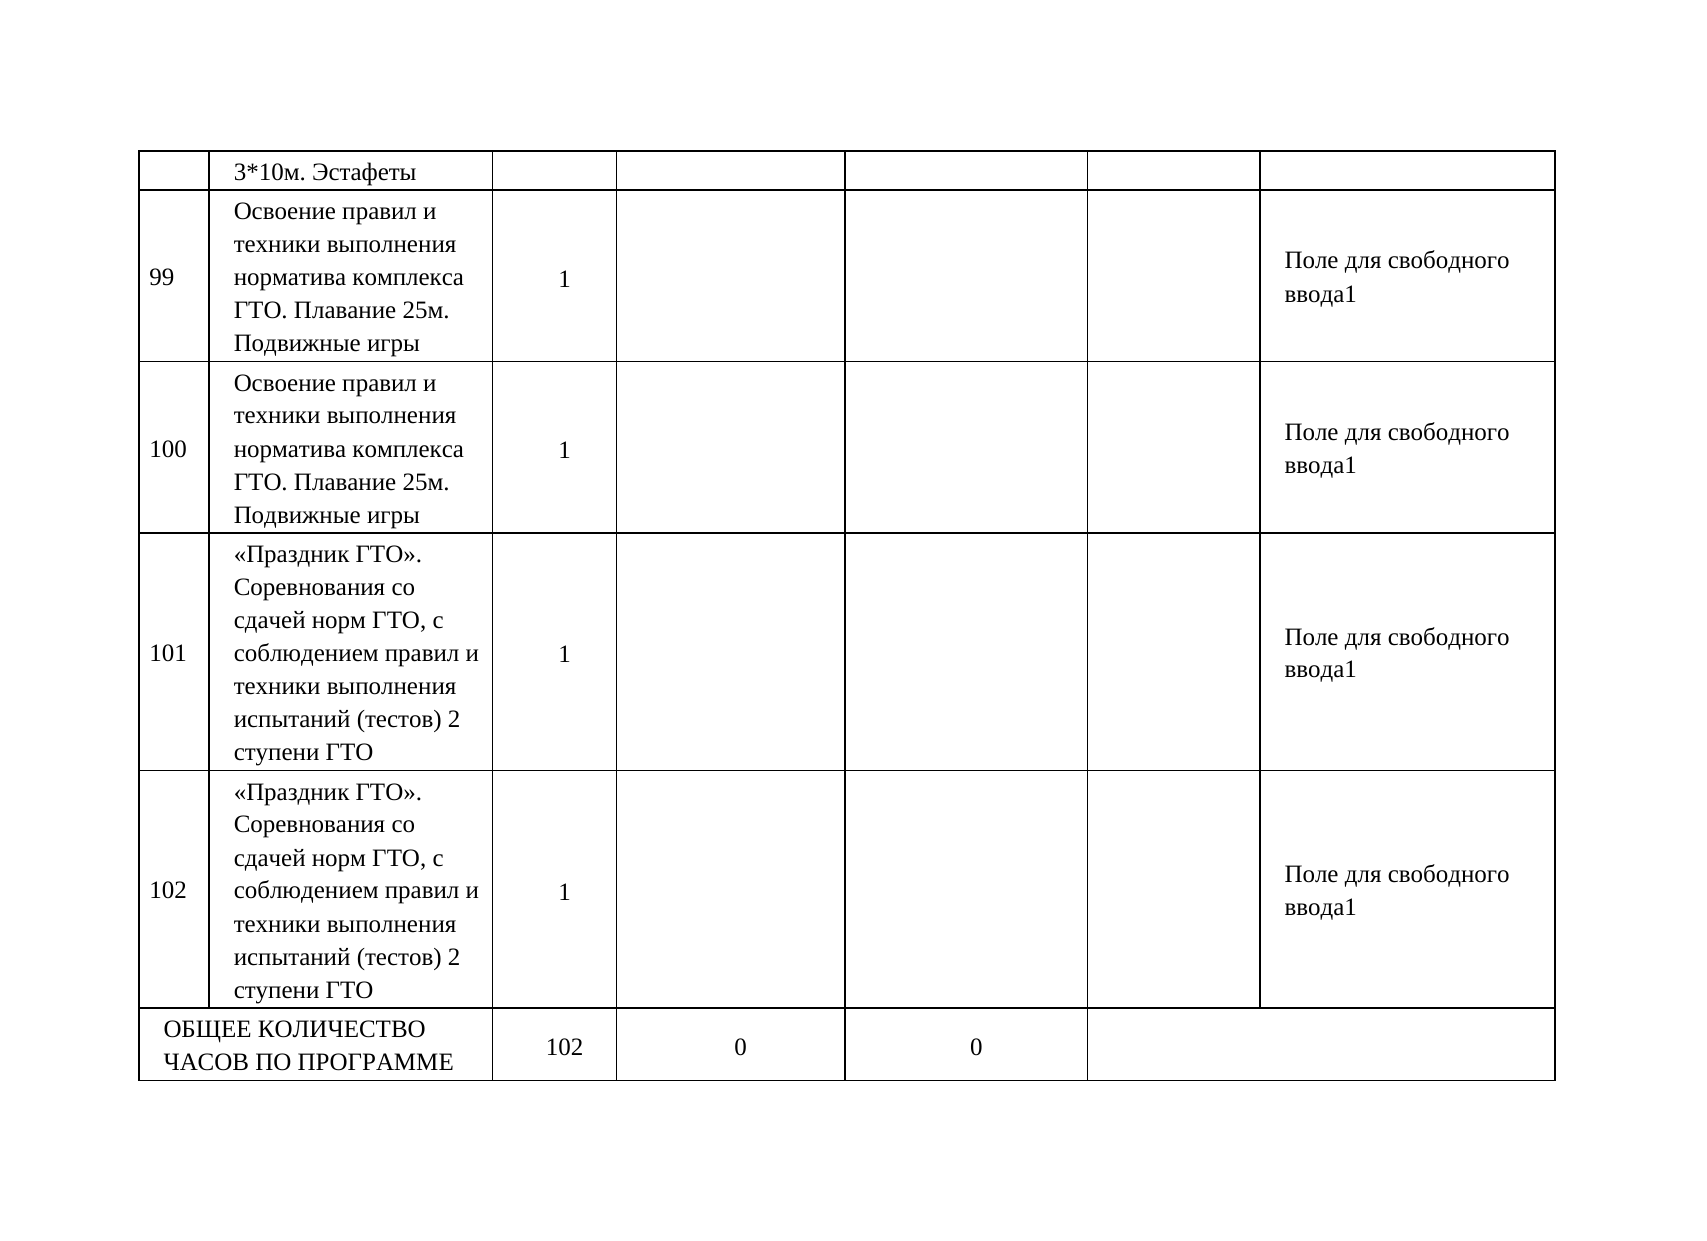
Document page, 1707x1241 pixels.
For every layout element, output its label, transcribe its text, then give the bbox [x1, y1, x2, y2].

table_cell [1088, 191, 1259, 361]
table_cell 102 [140, 771, 208, 1007]
table_cell Поле для свободного ввода1 [1261, 362, 1554, 532]
table_cell [617, 771, 844, 1007]
table_cell [846, 362, 1087, 532]
table_cell Освоение правил и техники выполнения норматива комплекса ГТО. Плавание 25м. Подвижные игры [210, 362, 492, 532]
table_cell Освоение правил и техники выполнения норматива комплекса ГТО. Плавание 25м. Подвижные игры [210, 191, 492, 361]
table_cell [1088, 534, 1259, 770]
table_cell [617, 534, 844, 770]
table_cell [1088, 362, 1259, 532]
table_cell Поле для свободного ввода1 [1261, 191, 1554, 361]
table_cell 102 [493, 1009, 616, 1080]
table_cell [1088, 1009, 1554, 1080]
table_cell 0 [846, 1009, 1087, 1080]
table_cell 0 [617, 1009, 844, 1080]
table_cell 99 [140, 191, 208, 361]
table_cell 101 [140, 534, 208, 770]
table_cell 1 [493, 191, 616, 361]
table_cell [210, 152, 492, 189]
table_cell «Праздник ГТО». Соревнования со сдачей норм ГТО, с соблюдением правил и техники выполнения испытаний (тестов) 2 ступени ГТО [210, 534, 492, 770]
table_cell 98 [140, 152, 208, 189]
table_cell Поле для свободного ввода1 [1261, 534, 1554, 770]
table_cell [617, 152, 844, 189]
table_cell [1088, 152, 1259, 189]
table_cell [846, 771, 1087, 1007]
table_cell [846, 534, 1087, 770]
table_cell 1 [493, 771, 616, 1007]
table_cell 100 [140, 362, 208, 532]
table_cell «Праздник ГТО». Соревнования со сдачей норм ГТО, с соблюдением правил и техники выполнения испытаний (тестов) 2 ступени ГТО [210, 771, 492, 1007]
table_cell 1 [493, 152, 616, 189]
table_cell [1088, 771, 1259, 1007]
table_cell 1 [493, 534, 616, 770]
table_cell [846, 152, 1087, 189]
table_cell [1261, 152, 1554, 189]
table_cell 1 [493, 362, 616, 532]
table_cell [617, 191, 844, 361]
table_cell ОБЩЕЕ КОЛИЧЕСТВО ЧАСОВ ПО ПРОГРАММЕ [140, 1009, 492, 1080]
table_cell [617, 362, 844, 532]
table_cell [846, 191, 1087, 361]
table_cell Поле для свободного ввода1 [1261, 771, 1554, 1007]
